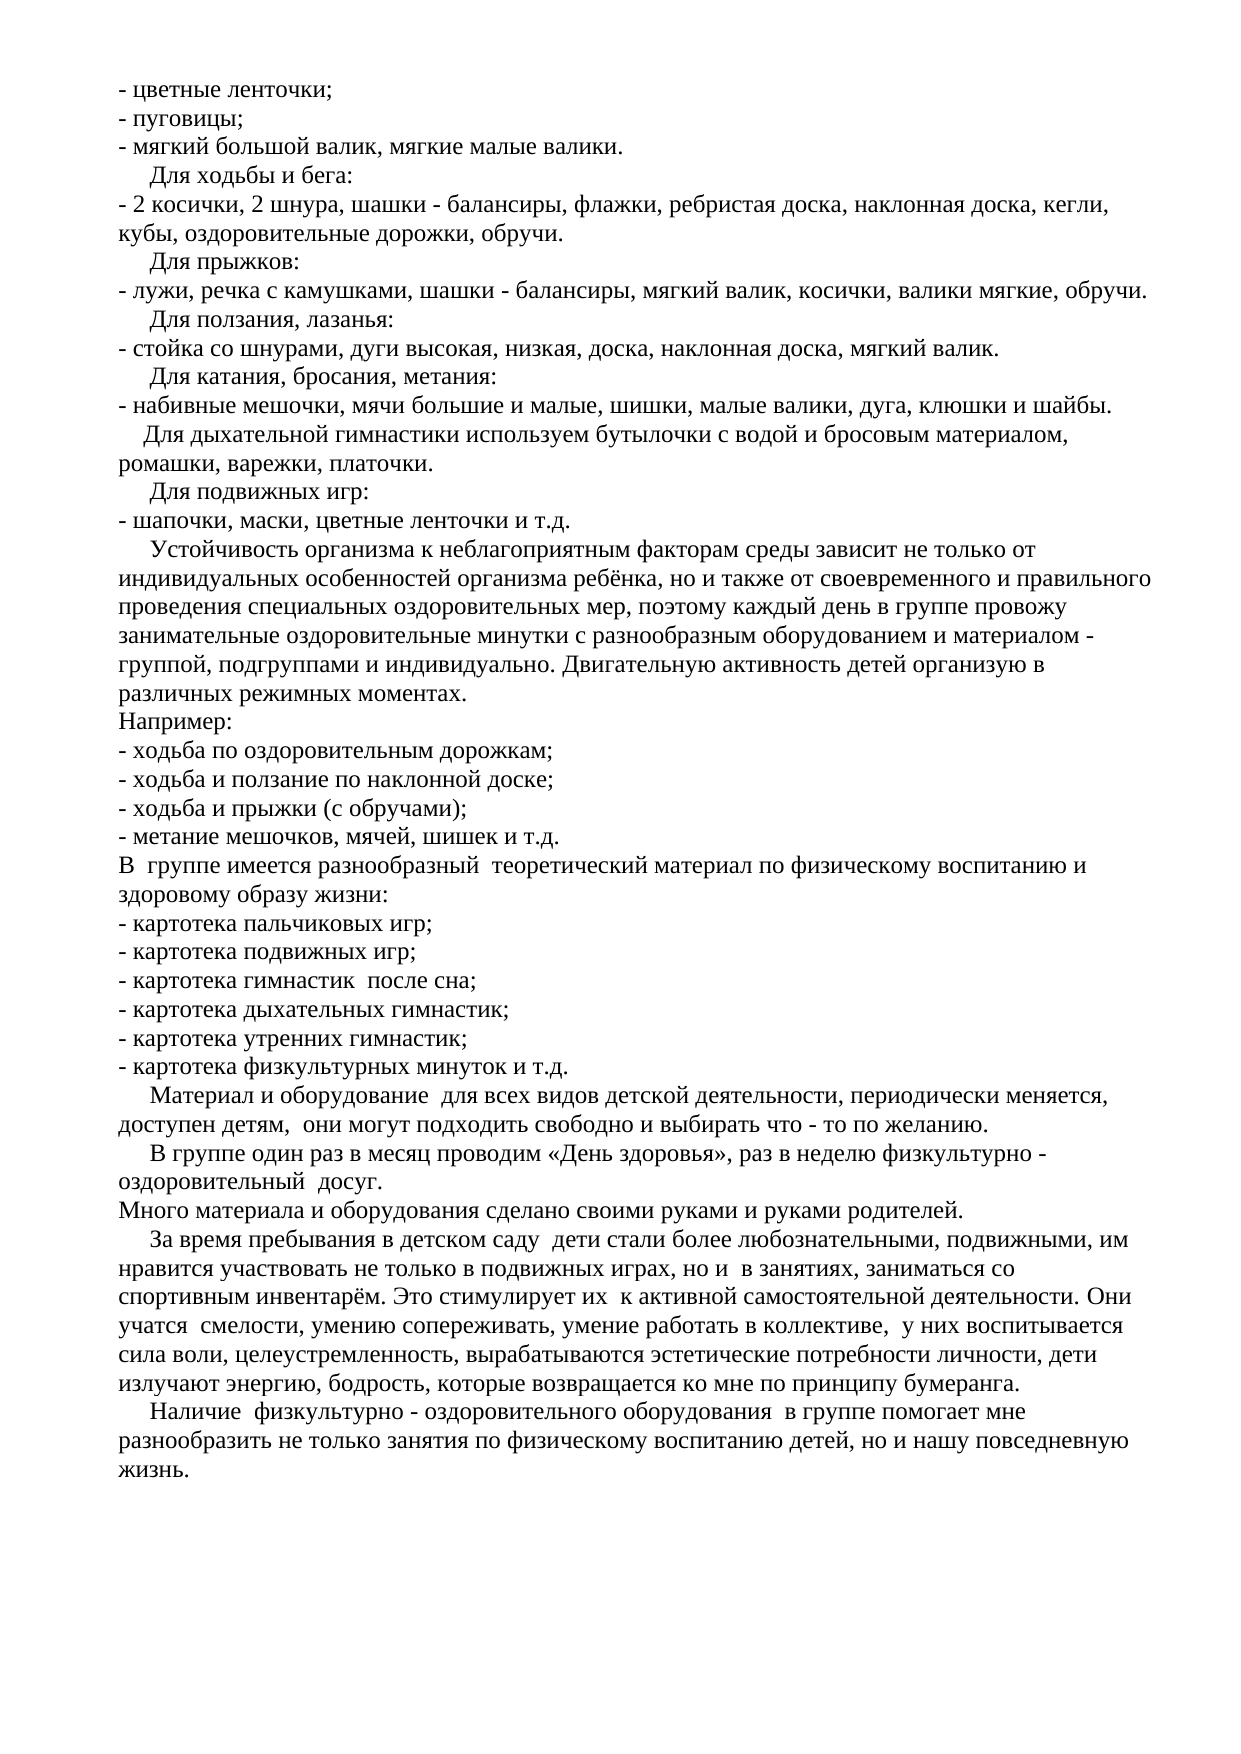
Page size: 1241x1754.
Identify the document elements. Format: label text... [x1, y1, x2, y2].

text Много материала и оборудования сделано своими руками и руками родителей. [118, 1195, 1152, 1224]
text - лужи, речка с камушками, шашки - балансиры, мягкий валик, косички, валики мягкие, обручи. [118, 275, 1152, 304]
text Для подвижных игр: [118, 476, 1152, 505]
text - картотека утренних гимнастик; [118, 1023, 1152, 1051]
text - 2 косички, 2 шнура, шашки - балансиры, флажки, ребристая доска, наклонная доска, кегли, кубы, оздоровительные дорожки, обручи. [118, 189, 1152, 246]
text - ходьба по оздоровительным дорожкам; [118, 735, 1152, 764]
text Материал и оборудование для всех видов детской деятельности, периодически меняется, доступен детям, они могут подходить свободно и выбирать что - то по желанию. [118, 1080, 1152, 1138]
text - стойка со шнурами, дуги высокая, низкая, доска, наклонная доска, мягкий валик. [118, 333, 1152, 361]
text - картотека пальчиковых игр; [118, 908, 1152, 936]
text Для прыжков: [118, 246, 1152, 275]
text - шапочки, маски, цветные ленточки и т.д. [118, 505, 1152, 534]
text В группе один раз в месяц проводим «День здоровья», раз в неделю физкультурно - оздоровительный досуг. [118, 1138, 1152, 1195]
text Например: [118, 706, 1152, 735]
text В группе имеется разнообразный теоретический материал по физическому воспитанию и здоровому образу жизни: [118, 850, 1152, 908]
text Устойчивость организма к неблагоприятным факторам среды зависит не только от индивидуальных особенностей организма ребёнка, но и также от своевременного и правильного проведения специальных оздоровительных мер, поэтому каждый день в группе провожу занимательные оздоровительные минутки с разнообразным оборудованием и материалом - группой, подгруппами и индивидуально. Двигательную активность детей организую в различных режимных моментах. [118, 534, 1152, 706]
text - картотека дыхательных гимнастик; [118, 994, 1152, 1023]
text Для дыхательной гимнастики используем бутылочки с водой и бросовым материалом, ромашки, варежки, платочки. [118, 419, 1152, 476]
text - мягкий большой валик, мягкие малые валики. [118, 131, 1152, 160]
text - картотека подвижных игр; [118, 936, 1152, 965]
text - ходьба и ползание по наклонной доске; [118, 764, 1152, 793]
text - пуговицы; [118, 103, 1152, 131]
text - картотека физкультурных минуток и т.д. [118, 1051, 1152, 1080]
text Для ползания, лазанья: [118, 304, 1152, 333]
text - цветные ленточки; [118, 74, 1152, 103]
text - ходьба и прыжки (с обручами); [118, 793, 1152, 821]
text - картотека гимнастик после сна; [118, 965, 1152, 994]
text Для ходьбы и бега: [118, 160, 1152, 189]
text - набивные мешочки, мячи большие и малые, шишки, малые валики, дуга, клюшки и шайбы. [118, 390, 1152, 419]
text Для катания, бросания, метания: [118, 361, 1152, 390]
text За время пребывания в детском саду дети стали более любознательными, подвижными, им нравится участвовать не только в подвижных играх, но и в занятиях, заниматься со спортивным инвентарём. Это стимулирует их к активной самостоятельной деятельности. Они учатся смелости, умению сопереживать, умение работать в коллективе, у них воспитывается сила воли, целеустремленность, вырабатываются эстетические потребности личности, дети излучают энергию, бодрость, которые возвращается ко мне по принципу бумеранга. Наличие физкультурно - оздоровительного оборудования в группе помогает мне разнообразить не только занятия по физическому воспитанию детей, но и нашу повседневную жизнь. [118, 1224, 1152, 1483]
text - метание мешочков, мячей, шишек и т.д. [118, 821, 1152, 850]
